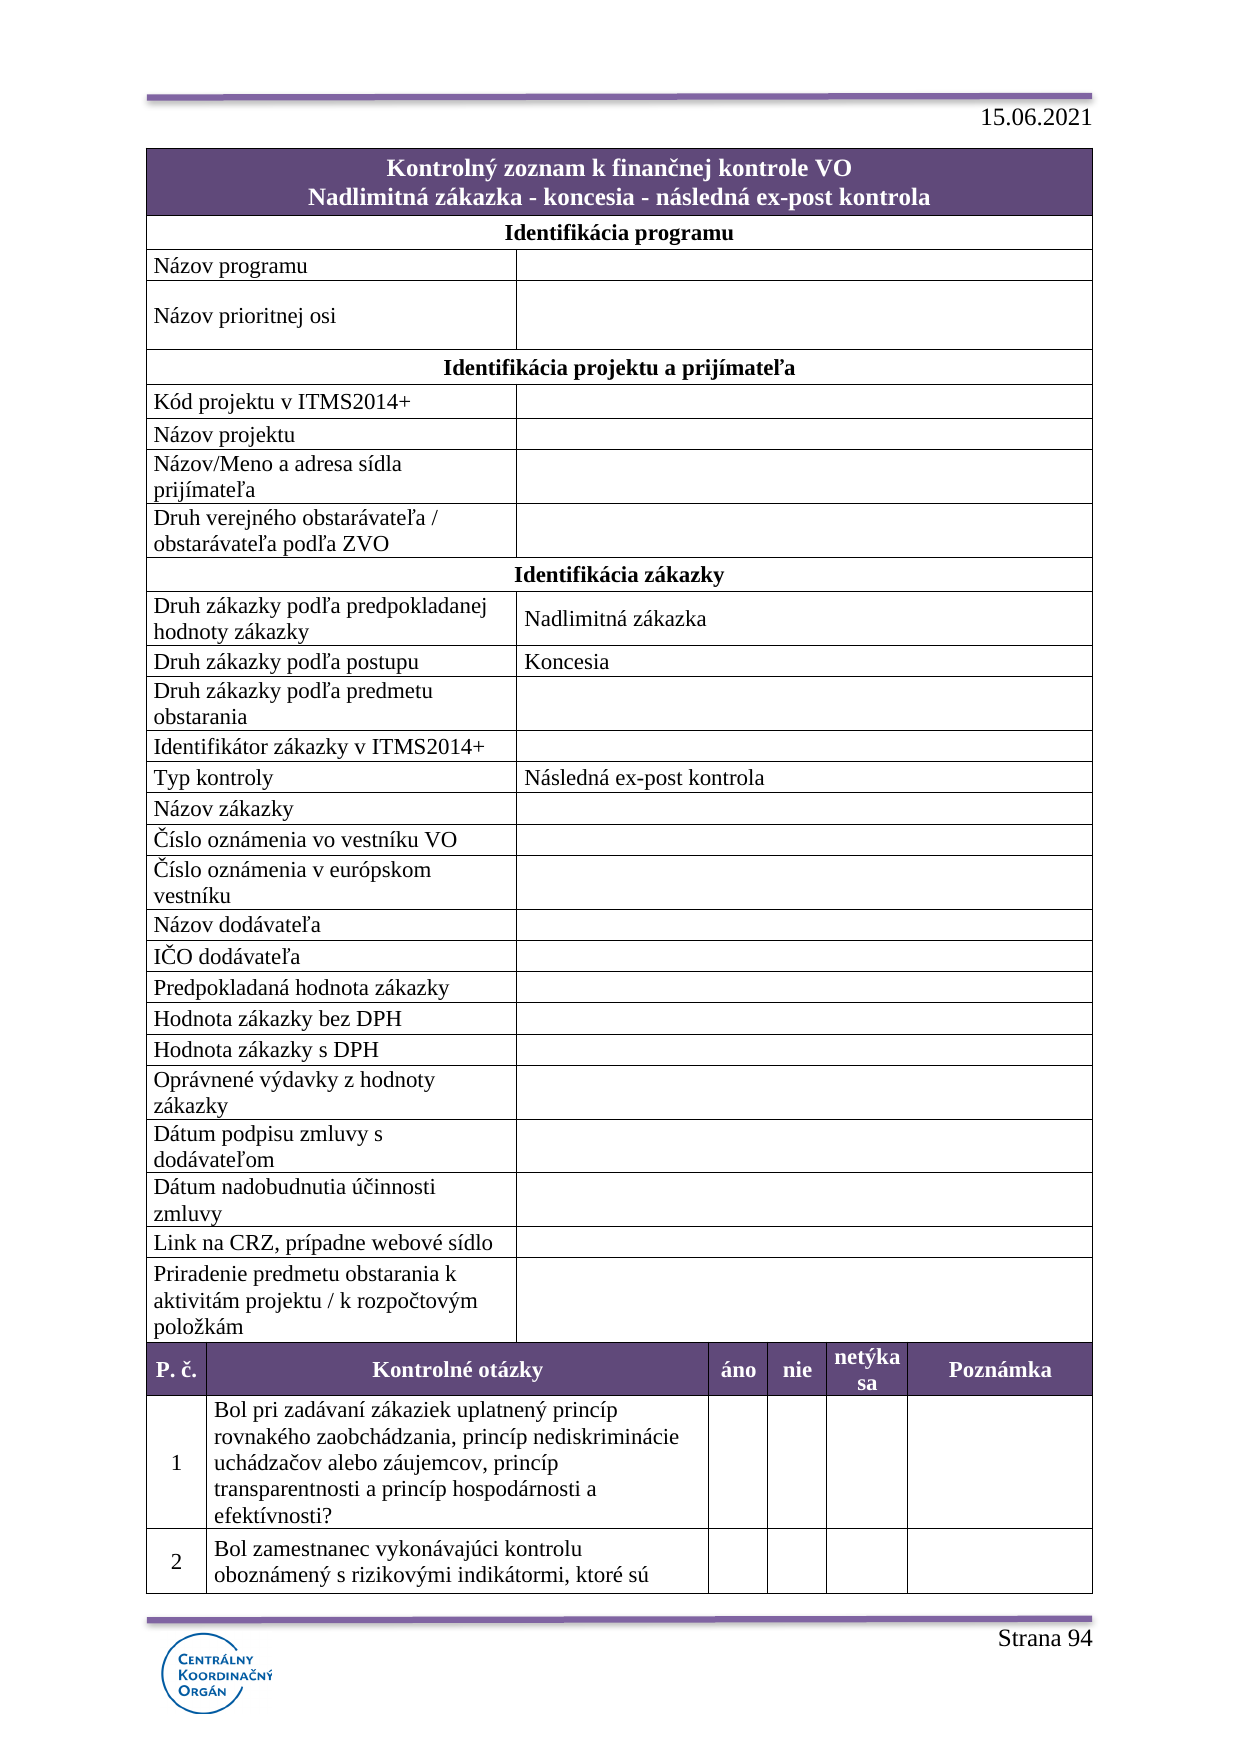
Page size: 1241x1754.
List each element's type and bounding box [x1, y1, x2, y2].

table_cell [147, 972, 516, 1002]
picture [159, 1631, 272, 1713]
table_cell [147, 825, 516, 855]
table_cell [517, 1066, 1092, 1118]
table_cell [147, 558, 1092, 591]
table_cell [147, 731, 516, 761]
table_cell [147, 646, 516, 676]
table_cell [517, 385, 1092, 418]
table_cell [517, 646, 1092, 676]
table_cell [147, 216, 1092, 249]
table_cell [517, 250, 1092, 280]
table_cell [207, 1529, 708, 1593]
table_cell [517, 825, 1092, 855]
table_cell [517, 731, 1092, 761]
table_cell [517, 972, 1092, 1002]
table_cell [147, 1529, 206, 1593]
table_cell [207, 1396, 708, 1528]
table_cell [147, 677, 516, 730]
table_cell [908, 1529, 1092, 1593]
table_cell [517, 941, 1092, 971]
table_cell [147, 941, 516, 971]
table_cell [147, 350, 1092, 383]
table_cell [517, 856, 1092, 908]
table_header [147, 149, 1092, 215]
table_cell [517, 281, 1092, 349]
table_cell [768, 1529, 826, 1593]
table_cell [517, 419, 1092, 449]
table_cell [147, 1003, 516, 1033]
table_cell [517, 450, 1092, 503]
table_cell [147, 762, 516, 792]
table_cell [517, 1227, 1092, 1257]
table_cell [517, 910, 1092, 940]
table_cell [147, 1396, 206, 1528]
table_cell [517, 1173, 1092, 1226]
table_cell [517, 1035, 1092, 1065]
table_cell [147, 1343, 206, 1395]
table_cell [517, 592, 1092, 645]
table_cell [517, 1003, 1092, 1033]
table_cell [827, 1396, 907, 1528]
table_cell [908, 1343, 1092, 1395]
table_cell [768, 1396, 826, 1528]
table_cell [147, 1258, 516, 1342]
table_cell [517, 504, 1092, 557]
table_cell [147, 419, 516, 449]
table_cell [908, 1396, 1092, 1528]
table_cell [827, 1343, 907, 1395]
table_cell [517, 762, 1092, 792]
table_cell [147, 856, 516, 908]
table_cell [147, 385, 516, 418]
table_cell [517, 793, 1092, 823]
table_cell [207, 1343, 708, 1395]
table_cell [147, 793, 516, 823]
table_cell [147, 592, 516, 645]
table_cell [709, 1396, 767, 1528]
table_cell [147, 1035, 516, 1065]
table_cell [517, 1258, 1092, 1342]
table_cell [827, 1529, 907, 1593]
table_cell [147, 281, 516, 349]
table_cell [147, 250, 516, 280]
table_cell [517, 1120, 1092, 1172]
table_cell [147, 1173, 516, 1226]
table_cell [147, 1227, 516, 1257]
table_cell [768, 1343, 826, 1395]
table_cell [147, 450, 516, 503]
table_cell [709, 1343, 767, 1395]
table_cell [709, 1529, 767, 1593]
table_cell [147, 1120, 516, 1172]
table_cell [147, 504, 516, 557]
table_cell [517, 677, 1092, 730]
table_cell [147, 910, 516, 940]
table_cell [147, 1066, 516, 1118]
